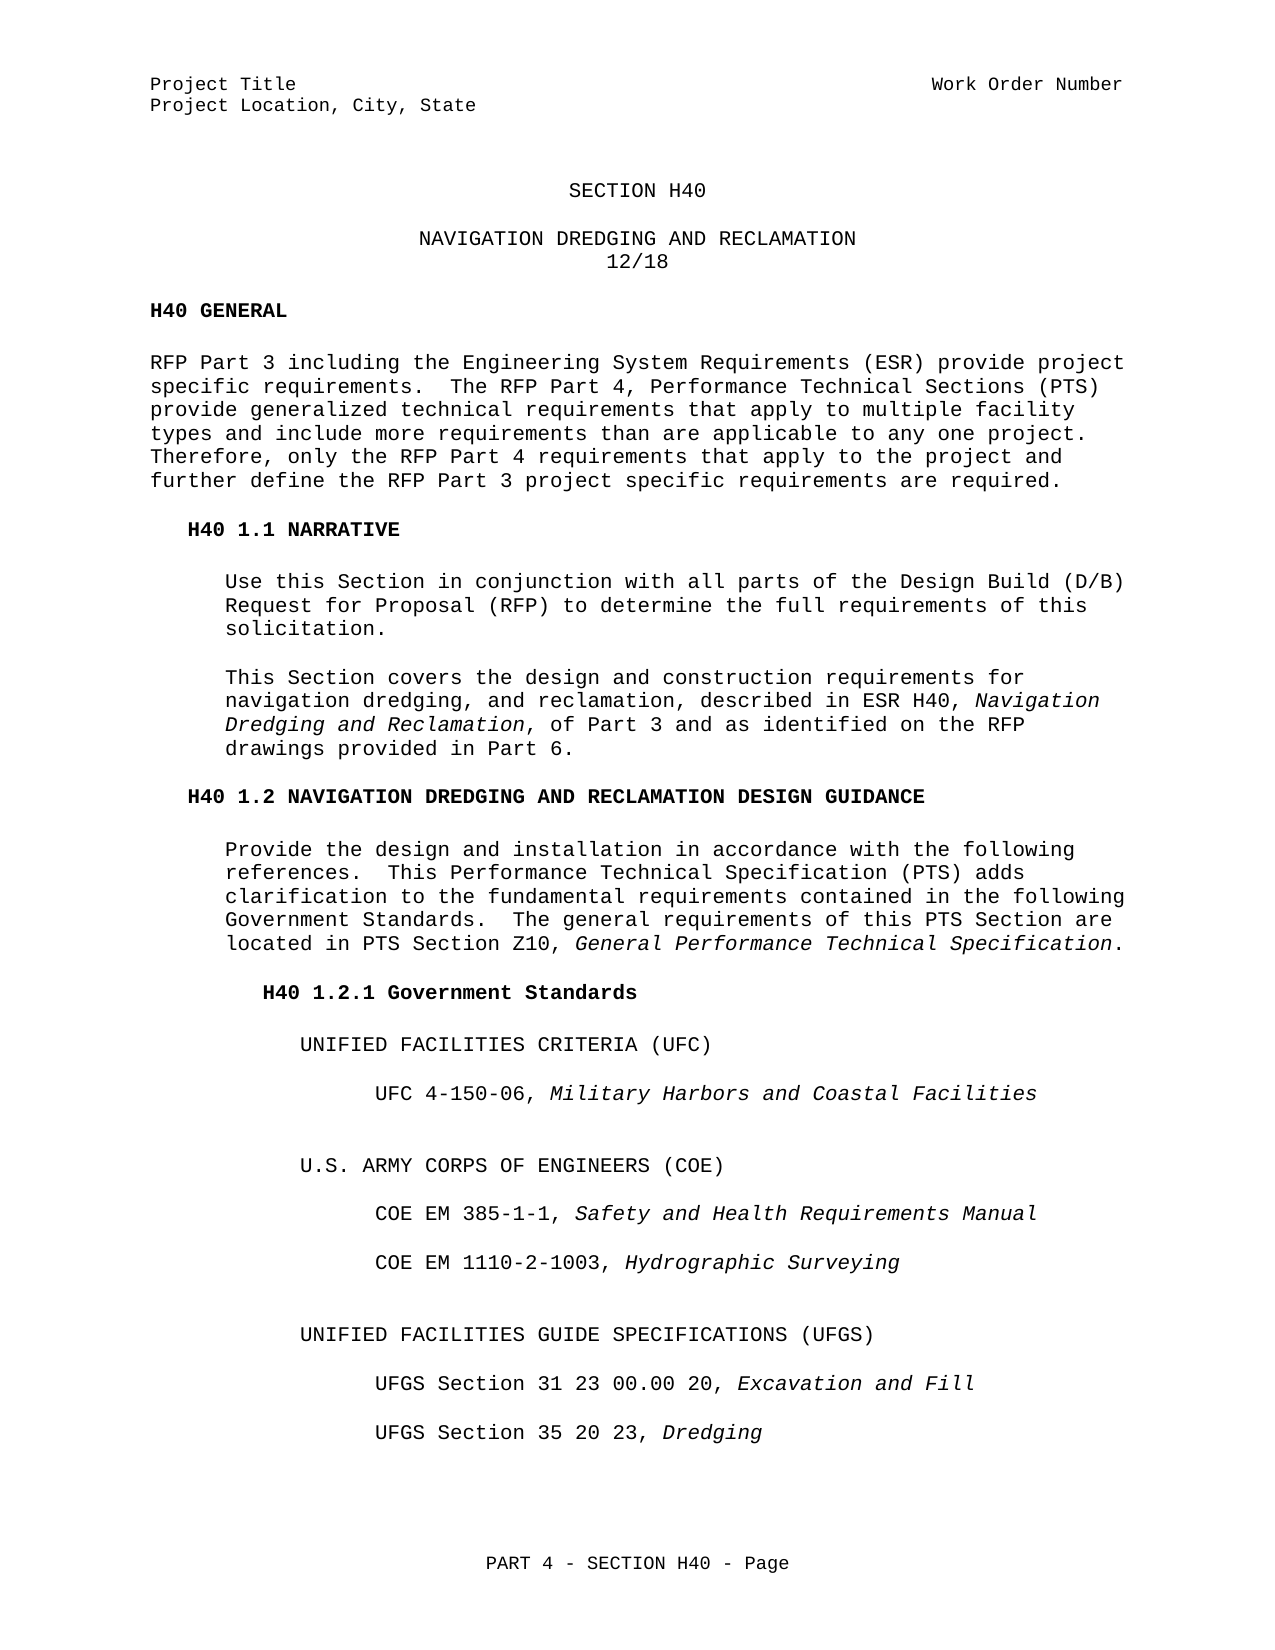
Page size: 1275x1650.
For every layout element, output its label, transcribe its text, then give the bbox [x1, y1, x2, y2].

text UFC 4-150-06, Military Harbors and Coastal Facilities [375, 1082, 1125, 1106]
text H40 1.2.1 Government Standards [225, 982, 1125, 1005]
text COE EM 385-1-1, Safety and Health Requirements Manual [375, 1203, 1125, 1227]
text H40 GENERAL [150, 300, 1125, 323]
text COE EM 1110-2-1003, Hydrographic Surveying [375, 1252, 1125, 1276]
text SECTION H40 NAVIGATION DREDGING AND RECLAMATION 12/18 [150, 180, 1125, 275]
text UNIFIED FACILITIES GUIDE SPECIFICATIONS (UFGS) [300, 1324, 1125, 1348]
text UNIFIED FACILITIES CRITERIA (UFC) [300, 1034, 1125, 1057]
text H40 1.1 NARRATIVE [150, 519, 1125, 542]
text H40 1.2 NAVIGATION DREDGING AND RECLAMATION DESIGN GUIDANCE [150, 786, 1125, 810]
text Use this Section in conjunction with all parts of the Design Build (D/B) Request for Proposal (RFP) to determine the full requirements of this solicitation. [225, 571, 1125, 642]
text RFP Part 3 including the Engineering System Requirements (ESR) provide project specific requirements. The RFP Part 4, Performance Technical Sections (PTS) provide generalized technical requirements that apply to multiple facility types and include more requirements than are applicable to any one project. Therefore, only the RFP Part 4 requirements that apply to the project and further define the RFP Part 3 project specific requirements are required. [150, 352, 1125, 494]
text Provide the design and installation in accordance with the following references. This Performance Technical Specification (PTS) adds clarification to the fundamental requirements contained in the following Government Standards. The general requirements of this PTS Section are located in PTS Section Z10, General Performance Technical Specification. [225, 838, 1125, 957]
text This Section covers the design and construction requirements for navigation dredging, and reclamation, described in ESR H40, Navigation Dredging and Reclamation, of Part 3 and as identified on the RFP drawings provided in Part 6. [225, 667, 1125, 761]
text U.S. ARMY CORPS OF ENGINEERS (COE) [300, 1155, 1125, 1178]
text UFGS Section 35 20 23, Dredging [375, 1422, 1125, 1445]
text UFGS Section 31 23 00.00 20, Excavation and Fill [375, 1373, 1125, 1397]
